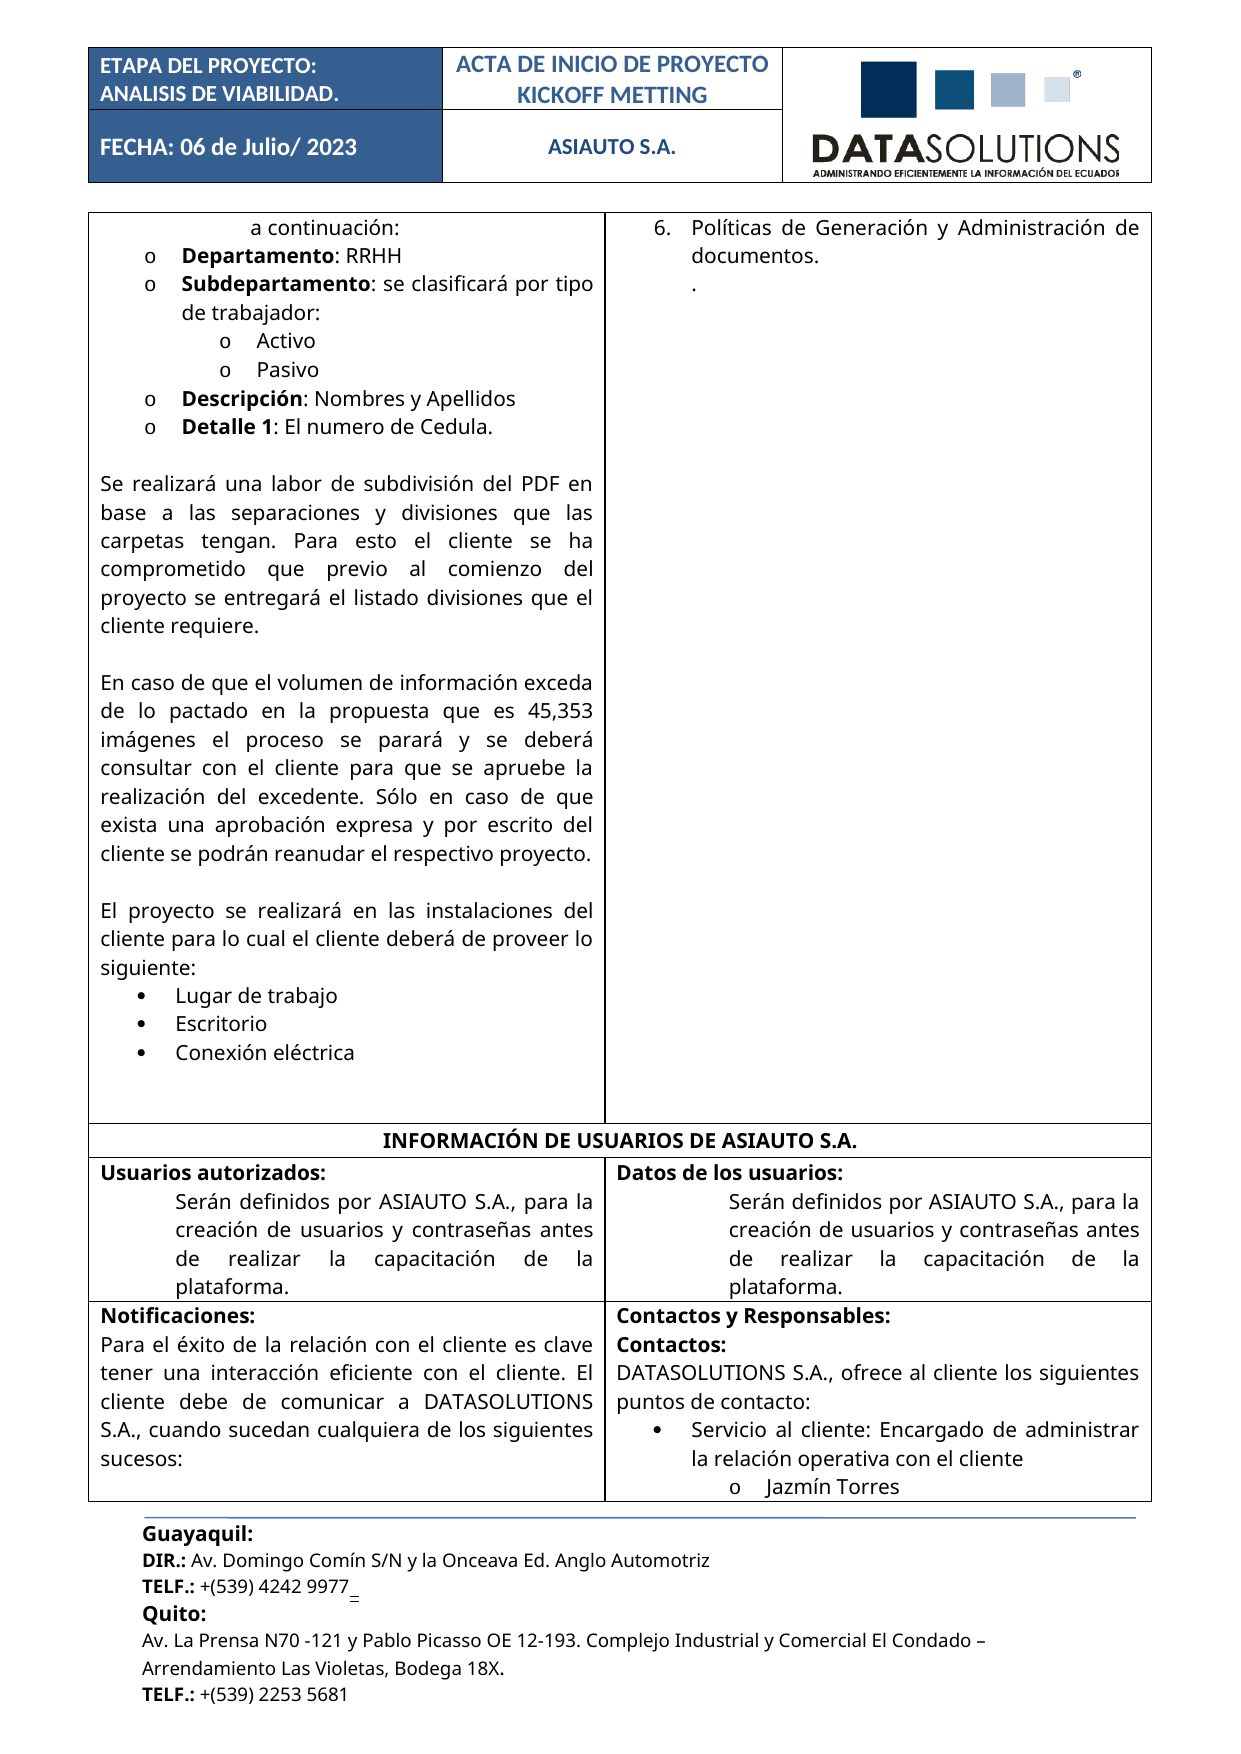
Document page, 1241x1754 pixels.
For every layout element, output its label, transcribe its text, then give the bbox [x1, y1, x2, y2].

table_cell Datos de los usuarios: Serán definidos por ASIAUTO S.A., para la creación de usuarios y contraseñas antes de realizar la capacitación de la plataforma. [606, 1158, 1151, 1301]
table_cell Usuarios autorizados: Serán definidos por ASIAUTO S.A., para la creación de usuarios y contraseñas antes de realizar la capacitación de la plataforma. [89, 1158, 604, 1301]
picture [810, 56, 1119, 179]
table_cell INFORMACIÓN DE USUARIOS DE ASIAUTO S.A. [89, 1124, 1151, 1157]
